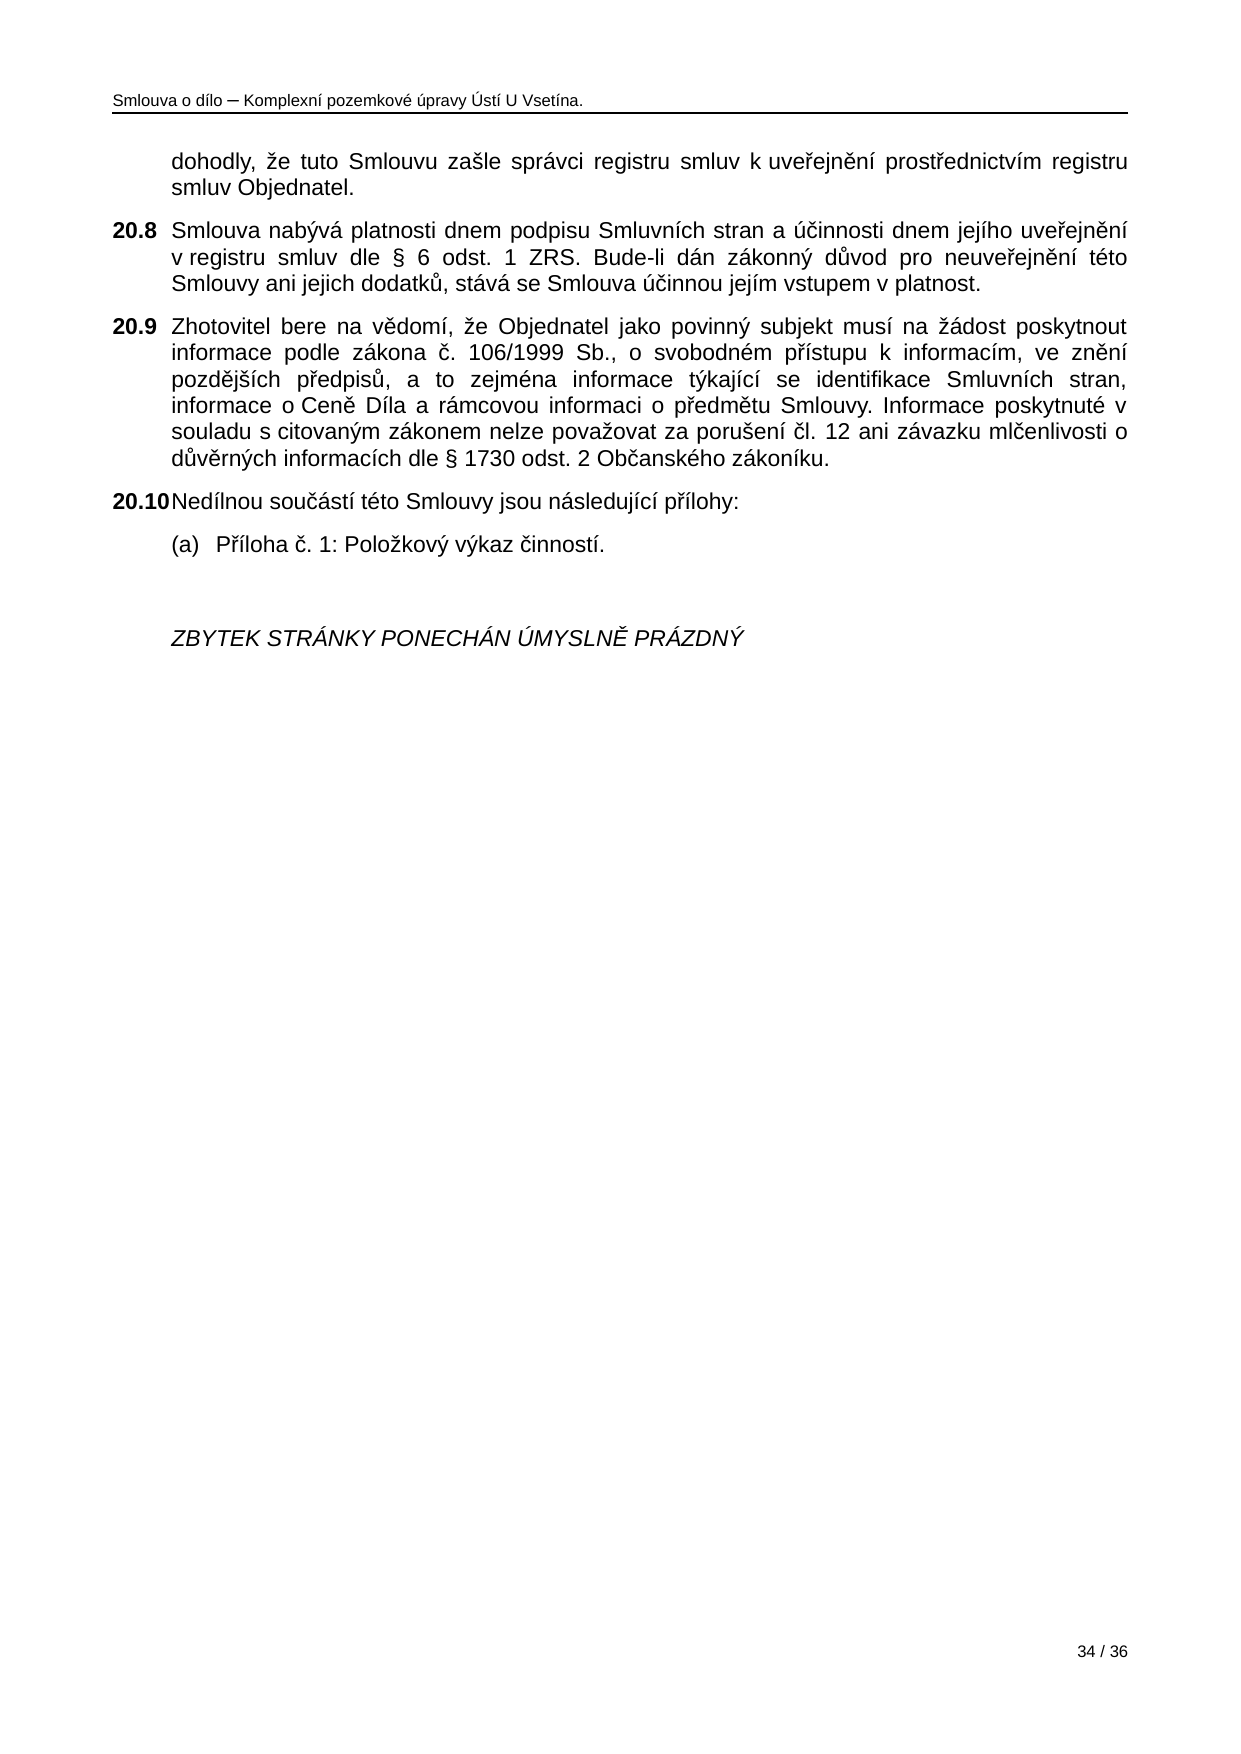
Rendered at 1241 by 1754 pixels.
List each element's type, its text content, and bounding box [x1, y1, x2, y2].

list Příloha č. 1: Položkový výkaz činností. [171, 531, 1128, 557]
text Zhotovitel bere na vědomí, že Objednatel jako povinný subjekt musí na žádost poskytnout informace podle zákona č. 106/1999 Sb., o svobodném přístupu k informacím, ve znění pozdějších předpisů, a to zejména informace týkající se identifikace Smluvních stran, informace o Ceně Díla a rámcovou informaci o předmětu Smlouvy. Informace poskytnuté v souladu s citovaným zákonem nelze považovat za porušení čl. 12 ani závazku mlčenlivosti o důvěrných informacích dle § 1730 odst. 2 Občanského zákoníku. [112, 313, 1128, 471]
list ZBYTEK STRÁNKY PONECHÁN ÚMYSLNĚ PRÁZDNÝ [171, 625, 1128, 651]
text Smlouva nabývá platnosti dnem podpisu Smluvních stran a účinnosti dnem jejího uveřejnění v registru smluv dle § 6 odst. 1 ZRS. Bude-li dán zákonný důvod pro neuveřejnění této Smlouvy ani jejich dodatků, stává se Smlouva účinnou jejím vstupem v platnost. [112, 217, 1128, 296]
text Nedílnou součástí této Smlouvy jsou následující přílohy: [112, 488, 1128, 514]
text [112, 148, 1128, 200]
